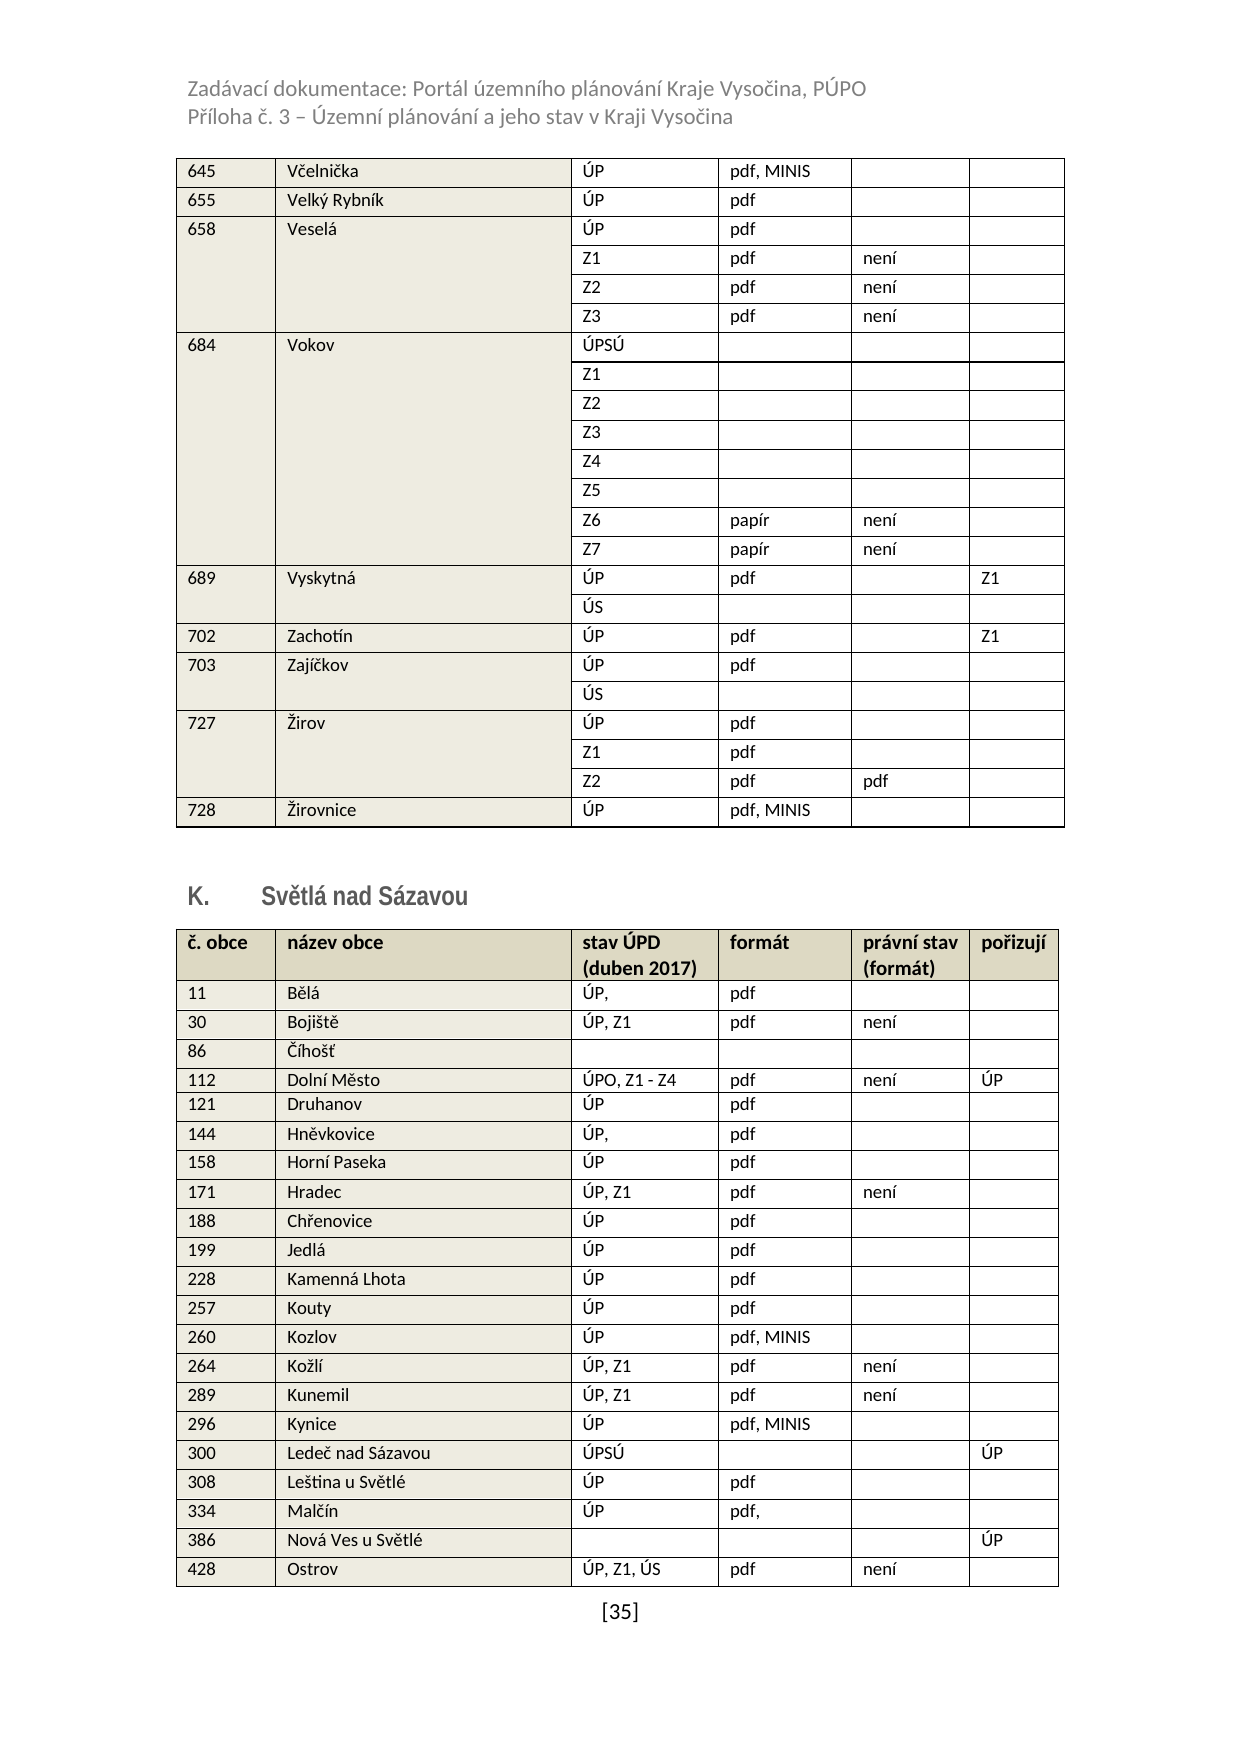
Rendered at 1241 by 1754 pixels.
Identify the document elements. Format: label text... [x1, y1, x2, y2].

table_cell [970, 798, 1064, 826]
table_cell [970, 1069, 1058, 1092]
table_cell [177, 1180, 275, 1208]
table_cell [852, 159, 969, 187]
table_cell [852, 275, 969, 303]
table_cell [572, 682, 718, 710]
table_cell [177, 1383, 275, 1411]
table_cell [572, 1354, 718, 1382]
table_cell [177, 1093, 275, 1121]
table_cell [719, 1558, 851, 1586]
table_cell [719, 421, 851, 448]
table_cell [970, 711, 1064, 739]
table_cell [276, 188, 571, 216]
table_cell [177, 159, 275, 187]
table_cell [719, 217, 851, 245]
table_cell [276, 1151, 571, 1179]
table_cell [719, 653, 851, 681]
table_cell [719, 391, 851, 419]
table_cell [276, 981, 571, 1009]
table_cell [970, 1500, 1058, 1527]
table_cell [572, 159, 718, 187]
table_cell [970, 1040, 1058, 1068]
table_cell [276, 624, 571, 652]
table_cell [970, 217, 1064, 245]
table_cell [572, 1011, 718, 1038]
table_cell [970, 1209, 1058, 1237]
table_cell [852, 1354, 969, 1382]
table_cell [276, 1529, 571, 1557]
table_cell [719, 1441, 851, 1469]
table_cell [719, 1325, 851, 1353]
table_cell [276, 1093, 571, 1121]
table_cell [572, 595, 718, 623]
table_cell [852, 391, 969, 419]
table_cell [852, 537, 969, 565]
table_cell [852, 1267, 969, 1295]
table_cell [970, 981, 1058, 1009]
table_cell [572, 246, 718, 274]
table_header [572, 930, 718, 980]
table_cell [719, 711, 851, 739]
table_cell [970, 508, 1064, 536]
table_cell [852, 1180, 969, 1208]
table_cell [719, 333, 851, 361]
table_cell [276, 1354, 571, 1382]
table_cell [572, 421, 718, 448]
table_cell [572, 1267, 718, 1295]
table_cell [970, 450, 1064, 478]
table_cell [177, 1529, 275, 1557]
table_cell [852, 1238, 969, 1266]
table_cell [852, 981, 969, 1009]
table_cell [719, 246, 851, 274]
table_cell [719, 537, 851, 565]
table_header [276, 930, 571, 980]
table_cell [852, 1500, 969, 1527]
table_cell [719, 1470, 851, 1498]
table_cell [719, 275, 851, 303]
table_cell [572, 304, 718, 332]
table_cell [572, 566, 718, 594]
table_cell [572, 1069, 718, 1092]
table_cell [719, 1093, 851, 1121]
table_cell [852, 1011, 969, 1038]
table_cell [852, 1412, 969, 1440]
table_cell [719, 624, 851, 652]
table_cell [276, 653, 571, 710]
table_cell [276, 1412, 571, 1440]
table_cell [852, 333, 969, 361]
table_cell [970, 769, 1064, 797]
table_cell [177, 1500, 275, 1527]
subtitle Světlá nad Sázavou [187, 880, 1053, 911]
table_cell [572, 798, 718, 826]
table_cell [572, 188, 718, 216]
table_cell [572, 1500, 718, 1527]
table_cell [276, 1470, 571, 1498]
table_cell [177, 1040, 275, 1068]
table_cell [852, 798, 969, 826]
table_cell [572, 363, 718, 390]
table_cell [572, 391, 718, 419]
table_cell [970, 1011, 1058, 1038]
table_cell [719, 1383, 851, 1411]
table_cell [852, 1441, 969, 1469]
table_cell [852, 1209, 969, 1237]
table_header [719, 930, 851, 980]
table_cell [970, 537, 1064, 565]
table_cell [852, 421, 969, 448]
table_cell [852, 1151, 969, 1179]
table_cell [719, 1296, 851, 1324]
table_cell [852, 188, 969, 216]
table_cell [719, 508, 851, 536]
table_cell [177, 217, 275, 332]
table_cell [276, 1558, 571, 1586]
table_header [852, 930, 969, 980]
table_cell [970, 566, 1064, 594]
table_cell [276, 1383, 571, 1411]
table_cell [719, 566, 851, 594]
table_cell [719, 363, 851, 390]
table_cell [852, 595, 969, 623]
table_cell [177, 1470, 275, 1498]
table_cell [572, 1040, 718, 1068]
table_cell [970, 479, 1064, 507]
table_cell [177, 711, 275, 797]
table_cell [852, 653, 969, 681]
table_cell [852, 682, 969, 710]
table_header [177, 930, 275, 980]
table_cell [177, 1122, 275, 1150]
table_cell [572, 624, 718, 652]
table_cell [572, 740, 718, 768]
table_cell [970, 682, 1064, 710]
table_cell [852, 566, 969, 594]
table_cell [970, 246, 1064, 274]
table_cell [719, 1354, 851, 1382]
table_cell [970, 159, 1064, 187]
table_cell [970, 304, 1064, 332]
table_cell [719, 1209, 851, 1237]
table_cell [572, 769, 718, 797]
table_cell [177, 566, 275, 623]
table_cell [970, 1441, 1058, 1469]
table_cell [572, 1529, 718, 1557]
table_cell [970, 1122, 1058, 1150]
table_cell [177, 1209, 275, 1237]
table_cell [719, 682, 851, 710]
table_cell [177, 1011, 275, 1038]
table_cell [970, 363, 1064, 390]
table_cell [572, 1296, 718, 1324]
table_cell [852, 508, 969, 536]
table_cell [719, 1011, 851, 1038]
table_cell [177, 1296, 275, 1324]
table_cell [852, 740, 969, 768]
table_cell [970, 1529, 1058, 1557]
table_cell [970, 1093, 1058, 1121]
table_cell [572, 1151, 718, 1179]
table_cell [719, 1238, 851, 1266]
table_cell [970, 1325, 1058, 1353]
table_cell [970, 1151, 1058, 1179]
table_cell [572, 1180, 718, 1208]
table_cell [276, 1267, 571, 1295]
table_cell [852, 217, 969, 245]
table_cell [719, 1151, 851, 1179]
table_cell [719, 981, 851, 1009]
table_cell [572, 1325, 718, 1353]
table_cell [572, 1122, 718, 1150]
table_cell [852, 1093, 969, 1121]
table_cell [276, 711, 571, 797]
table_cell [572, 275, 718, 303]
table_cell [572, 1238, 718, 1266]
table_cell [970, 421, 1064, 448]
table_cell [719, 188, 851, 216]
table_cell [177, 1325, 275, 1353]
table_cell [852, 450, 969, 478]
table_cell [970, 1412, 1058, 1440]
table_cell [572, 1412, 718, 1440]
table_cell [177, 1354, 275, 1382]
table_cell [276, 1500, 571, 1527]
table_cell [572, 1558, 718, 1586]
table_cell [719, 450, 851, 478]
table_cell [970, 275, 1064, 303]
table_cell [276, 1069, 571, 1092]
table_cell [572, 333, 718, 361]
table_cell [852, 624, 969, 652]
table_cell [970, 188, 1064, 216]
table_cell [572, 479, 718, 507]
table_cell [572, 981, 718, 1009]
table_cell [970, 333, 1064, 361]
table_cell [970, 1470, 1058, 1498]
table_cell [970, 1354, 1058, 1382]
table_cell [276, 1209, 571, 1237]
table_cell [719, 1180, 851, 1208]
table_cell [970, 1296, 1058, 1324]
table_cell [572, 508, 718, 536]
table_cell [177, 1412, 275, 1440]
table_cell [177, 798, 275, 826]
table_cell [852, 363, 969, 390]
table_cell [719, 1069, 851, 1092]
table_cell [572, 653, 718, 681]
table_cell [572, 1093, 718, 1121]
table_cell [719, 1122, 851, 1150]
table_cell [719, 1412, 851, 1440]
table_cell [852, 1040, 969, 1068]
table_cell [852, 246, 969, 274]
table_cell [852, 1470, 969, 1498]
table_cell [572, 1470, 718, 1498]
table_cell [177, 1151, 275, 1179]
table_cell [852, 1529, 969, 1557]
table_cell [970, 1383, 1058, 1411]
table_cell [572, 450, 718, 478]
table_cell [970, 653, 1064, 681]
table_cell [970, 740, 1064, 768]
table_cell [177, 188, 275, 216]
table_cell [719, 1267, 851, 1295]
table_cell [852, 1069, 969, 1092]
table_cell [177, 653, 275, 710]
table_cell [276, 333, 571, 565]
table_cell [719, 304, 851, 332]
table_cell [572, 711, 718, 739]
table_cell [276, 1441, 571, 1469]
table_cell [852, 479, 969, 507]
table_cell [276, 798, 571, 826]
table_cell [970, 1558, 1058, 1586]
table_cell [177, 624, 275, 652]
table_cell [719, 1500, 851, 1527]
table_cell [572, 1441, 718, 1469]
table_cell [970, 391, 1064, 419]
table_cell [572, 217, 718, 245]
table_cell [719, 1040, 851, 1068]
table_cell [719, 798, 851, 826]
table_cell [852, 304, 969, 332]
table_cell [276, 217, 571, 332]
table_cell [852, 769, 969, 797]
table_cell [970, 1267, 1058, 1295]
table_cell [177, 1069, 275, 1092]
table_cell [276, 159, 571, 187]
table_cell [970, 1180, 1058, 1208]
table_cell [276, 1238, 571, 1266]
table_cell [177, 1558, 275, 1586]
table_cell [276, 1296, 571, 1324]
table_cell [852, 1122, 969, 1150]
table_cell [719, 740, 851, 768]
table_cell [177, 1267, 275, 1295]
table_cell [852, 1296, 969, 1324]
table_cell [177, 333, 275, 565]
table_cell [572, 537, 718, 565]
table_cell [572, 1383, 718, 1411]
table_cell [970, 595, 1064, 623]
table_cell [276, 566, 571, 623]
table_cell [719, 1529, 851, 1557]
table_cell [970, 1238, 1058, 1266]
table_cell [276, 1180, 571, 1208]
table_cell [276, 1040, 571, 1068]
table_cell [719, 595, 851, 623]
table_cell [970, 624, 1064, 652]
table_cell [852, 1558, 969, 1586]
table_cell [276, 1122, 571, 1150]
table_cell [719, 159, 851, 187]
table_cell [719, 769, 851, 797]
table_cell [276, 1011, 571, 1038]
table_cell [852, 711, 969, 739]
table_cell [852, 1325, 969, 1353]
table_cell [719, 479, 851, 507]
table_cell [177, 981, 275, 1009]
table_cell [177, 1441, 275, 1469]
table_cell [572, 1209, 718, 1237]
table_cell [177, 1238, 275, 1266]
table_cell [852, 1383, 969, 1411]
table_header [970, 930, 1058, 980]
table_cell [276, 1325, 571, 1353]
